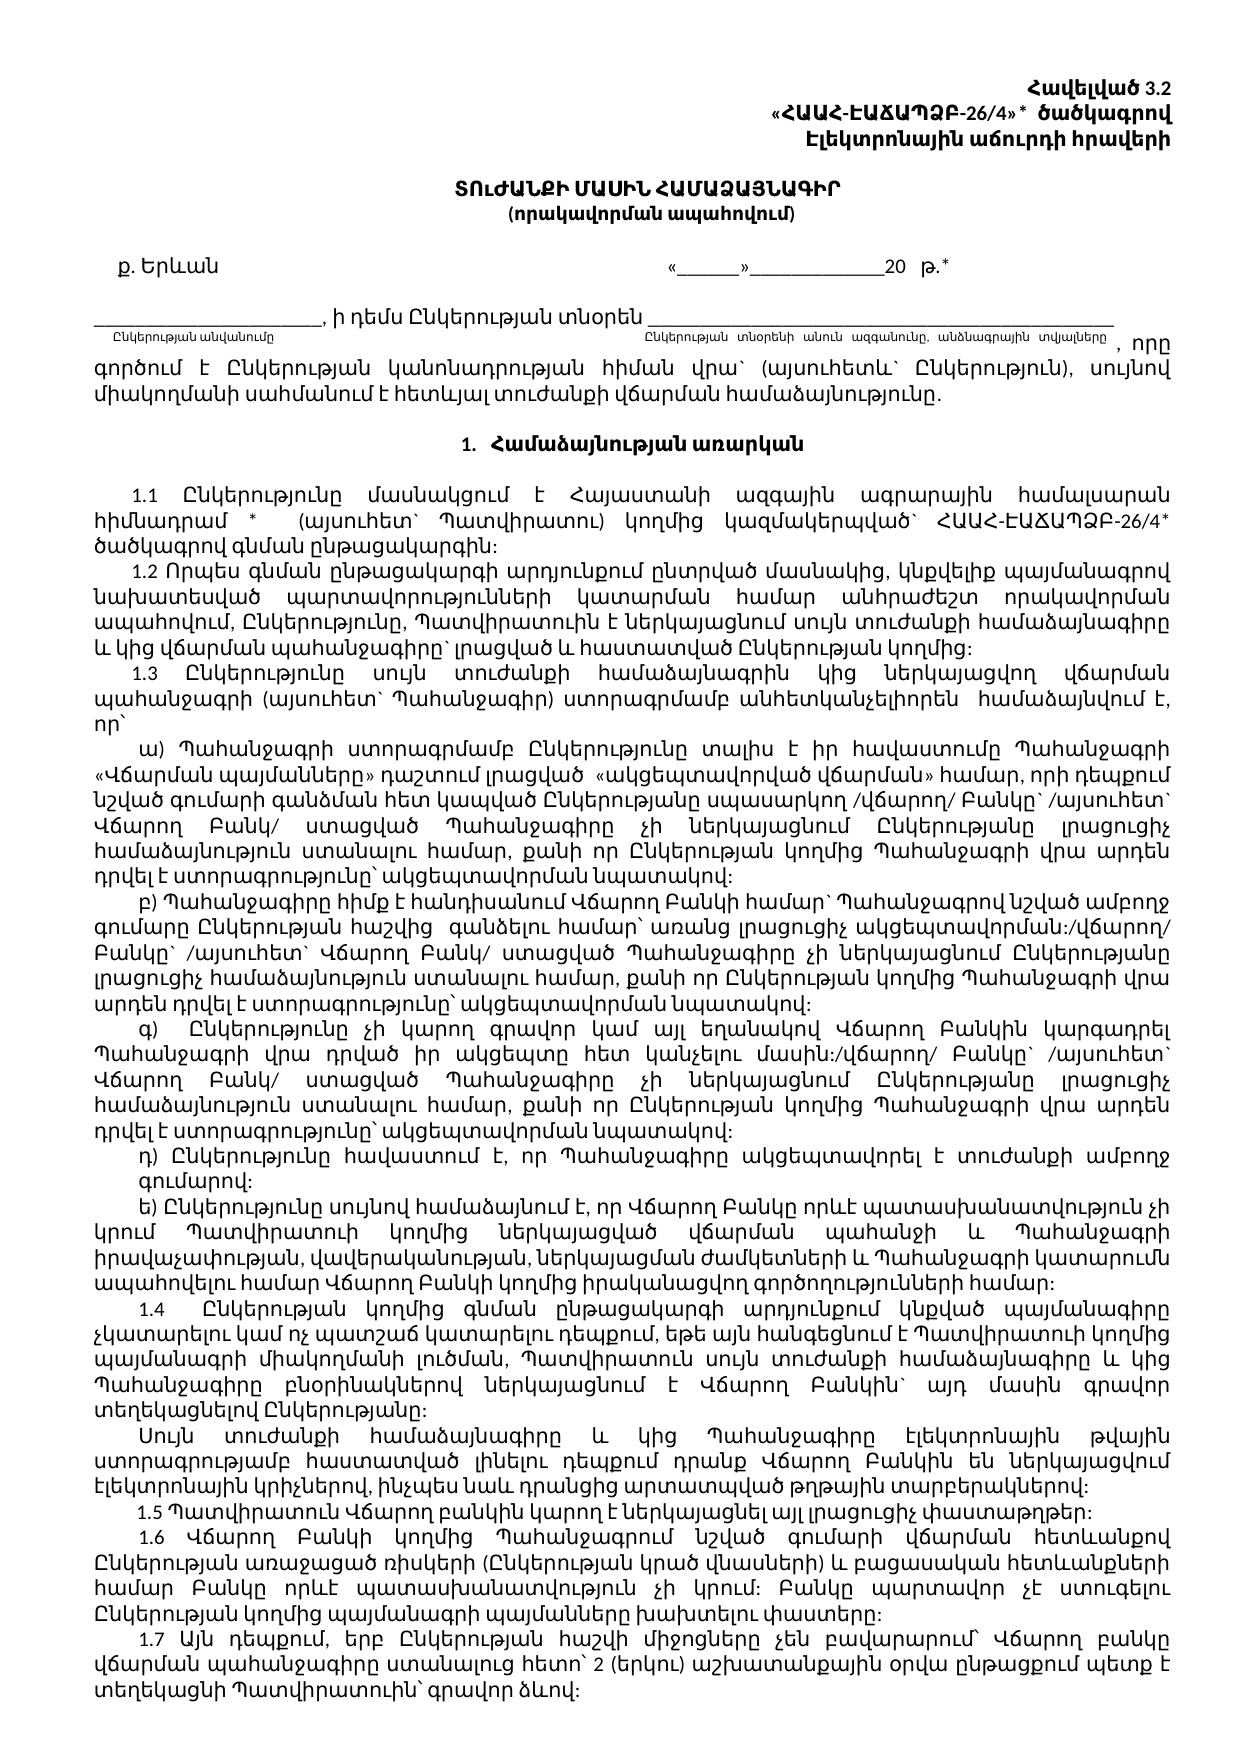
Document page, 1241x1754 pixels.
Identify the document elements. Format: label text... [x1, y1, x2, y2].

text 1.6 Վճարող Բանկի կողմից Պահանջագրում նշված գումարի վճարման հետևանքով Ընկերության առաջացած ռիսկերի (Ընկերության կրած վնասների) և բացասական հետևանքների համար Բանկը որևէ պատասխանատվություն չի կրում: Բանկը պարտավոր չէ ստուգելու Ընկերության կողմից պայմանագրի պայմանները խախտելու փաստերը: [94, 1524, 1171, 1626]
text (որակավորման ապահովում) [94, 202, 1171, 225]
text 1.4 Ընկերության կողմից գնման ընթացակարգի արդյունքում կնքված պայմանագիրը չկատարելու կամ ոչ պատշաճ կատարելու դեպքում, եթե այն հանգեցնում է Պատվիրատուի կողմից պայմանագրի միակողմանի լուծման, Պատվիրատուն սույն տուժանքի համաձայնագիրը և կից Պահանջագիրը բնօրինակներով ներկայացնում է Վճարող Բանկին` այդ մասին գրավոր տեղեկացնելով Ընկերությանը: [94, 1296, 1171, 1423]
text ե) Ընկերությունը սույնով համաձայնում է, որ Վճարող Բանկը որևէ պատասխանատվություն չի կրում Պատվիրատուի կողմից ներկայացված վճարման պահանջի և Պահանջագրի իրավաչափության, վավերականության, ներկայացման ժամկետների և Պահանջագրի կատարումն ապահովելու համար Վճարող Բանկի կողմից իրականացվող գործողությունների համար: [94, 1194, 1171, 1296]
text ա) Պահանջագրի ստորագրմամբ Ընկերությունը տալիս է իր հավաստումը Պահանջագրի «Վճարման պայմանները» դաշտում լրացված «ակցեպտավորված վճարման» համար, որի դեպքում նշված գումարի գանձման հետ կապված Ընկերությանը սպասարկող /վճարող/ Բանկը` /այսուհետ` Վճարող Բանկ/ ստացված Պահանջագիրը չի ներկայացնում Ընկերությանը լրացուցիչ համաձայնություն ստանալու համար, քանի որ Ընկերության կողմից Պահանջագրի վրա արդեն դրվել է ստորագրությունը՝ ակցեպտավորման նպատակով: [94, 737, 1171, 889]
text 1.5 Պատվիրատուն Վճարող բանկին կարող է ներկայացնել այլ լրացուցիչ փաստաթղթեր: [94, 1499, 1171, 1524]
text բ) Պահանջագիրը հիմք է հանդիսանում Վճարող Բանկի համար` Պահանջագրով նշված ամբողջ գումարը Ընկերության հաշվից գանձելու համար՝ առանց լրացուցիչ ակցեպտավորման:/վճարող/ Բանկը` /այսուհետ` Վճարող Բանկ/ ստացված Պահանջագիրը չի ներկայացնում Ընկերությանը լրացուցիչ համաձայնություն ստանալու համար, քանի որ Ընկերության կողմից Պահանջագրի վրա արդեն դրվել է ստորագրությունը՝ ակցեպտավորման նպատակով: [94, 889, 1171, 1016]
text գ) Ընկերությունը չի կարող գրավոր կամ այլ եղանակով Վճարող Բանկին կարգադրել Պահանջագրի վրա դրված իր ակցեպտը հետ կանչելու մասին:/վճարող/ Բանկը` /այսուհետ` Վճարող Բանկ/ ստացված Պահանջագիրը չի ներկայացնում Ընկերությանը լրացուցիչ համաձայնություն ստանալու համար, քանի որ Ընկերության կողմից Պահանջագրի վրա արդեն դրվել է ստորագրությունը՝ ակցեպտավորման նպատակով: [94, 1016, 1171, 1143]
text Ընկերության անվանումը Ընկերության տնօրենի անուն ազգանունը, անձնագրային տվյալները , որը գործում է Ընկերության կանոնադրության հիման վրա` (այսուհետև` Ընկերություն), սույնով միակողմանի սահմանում է հետևյալ տուժանքի վճարման համաձայնությունը. [94, 330, 1171, 406]
text ք. Երևան «______»_____________20 թ.* [94, 254, 1171, 279]
text դ) Ընկերությունը հավաստում է, որ Պահանջագիրը ակցեպտավորել է տուժանքի ամբողջ գումարով: [138, 1143, 1171, 1194]
text 1. Համաձայնության առարկան [94, 432, 1171, 457]
text ______________________, ի դեմս Ընկերության տնօրեն _____________________________________________ [94, 304, 1171, 330]
text Էլեկտրոնային աճուրդի հրավերի [94, 126, 1171, 151]
text 1.1 Ընկերությունը մասնակցում է Հայաստանի ազգային ագրարային համալսարան հիմնադրամ * (այսուհետ` Պատվիրատու) կողմից կազմակերպված` ՀԱԱՀ-ԷԱՃԱՊՁԲ-26/4* ծածկագրով գնման ընթացակարգին: [94, 482, 1171, 559]
text 1.3 Ընկերությունը սույն տուժանքի համաձայնագրին կից ներկայացվող վճարման պահանջագրի (այսուհետ` Պահանջագիր) ստորագրմամբ անհետկանչելիորեն համաձայնվում է, որ՝ [94, 660, 1171, 737]
text 1.2 Որպես գնման ընթացակարգի արդյունքում ընտրված մասնակից, կնքվելիք պայմանագրով նախատեսված պարտավորությունների կատարման համար անհրաժեշտ որակավորման ապահովում, Ընկերությունը, Պատվիրատուին է ներկայացնում սույն տուժանքի համաձայնագիրը և կից վճարման պահանջագիրը` լրացված և հաստատված Ընկերության կողմից: [94, 559, 1171, 660]
text Սույն տուժանքի համաձայնագիրը և կից Պահանջագիրը էլեկտրոնային թվային ստորագրությամբ հաստատված լինելու դեպքում դրանք Վճարող Բանկին են ներկայացվում էլեկտրոնային կրիչներով, ինչպես նաև դրանցից արտատպված թղթային տարբերակներով: [94, 1423, 1171, 1499]
text «ՀԱԱՀ-ԷԱՃԱՊՁԲ-26/4»* ծածկագրով [94, 100, 1171, 126]
text 1.7 Այն դեպքում, երբ Ընկերության հաշվի միջոցները չեն բավարարում՝ Վճարող բանկը վճարման պահանջագիրը ստանալուց հետո՝ 2 (երկու) աշխատանքային օրվա ընթացքում պետք է տեղեկացնի Պատվիրատուին՝ գրավոր ձևով: [94, 1626, 1171, 1702]
text Հավելված 3.2 [94, 75, 1171, 100]
text ՏՈւԺԱՆՔԻ ՄԱՍԻՆ ՀԱՄԱՁԱՅՆԱԳԻՐ [94, 177, 1171, 202]
